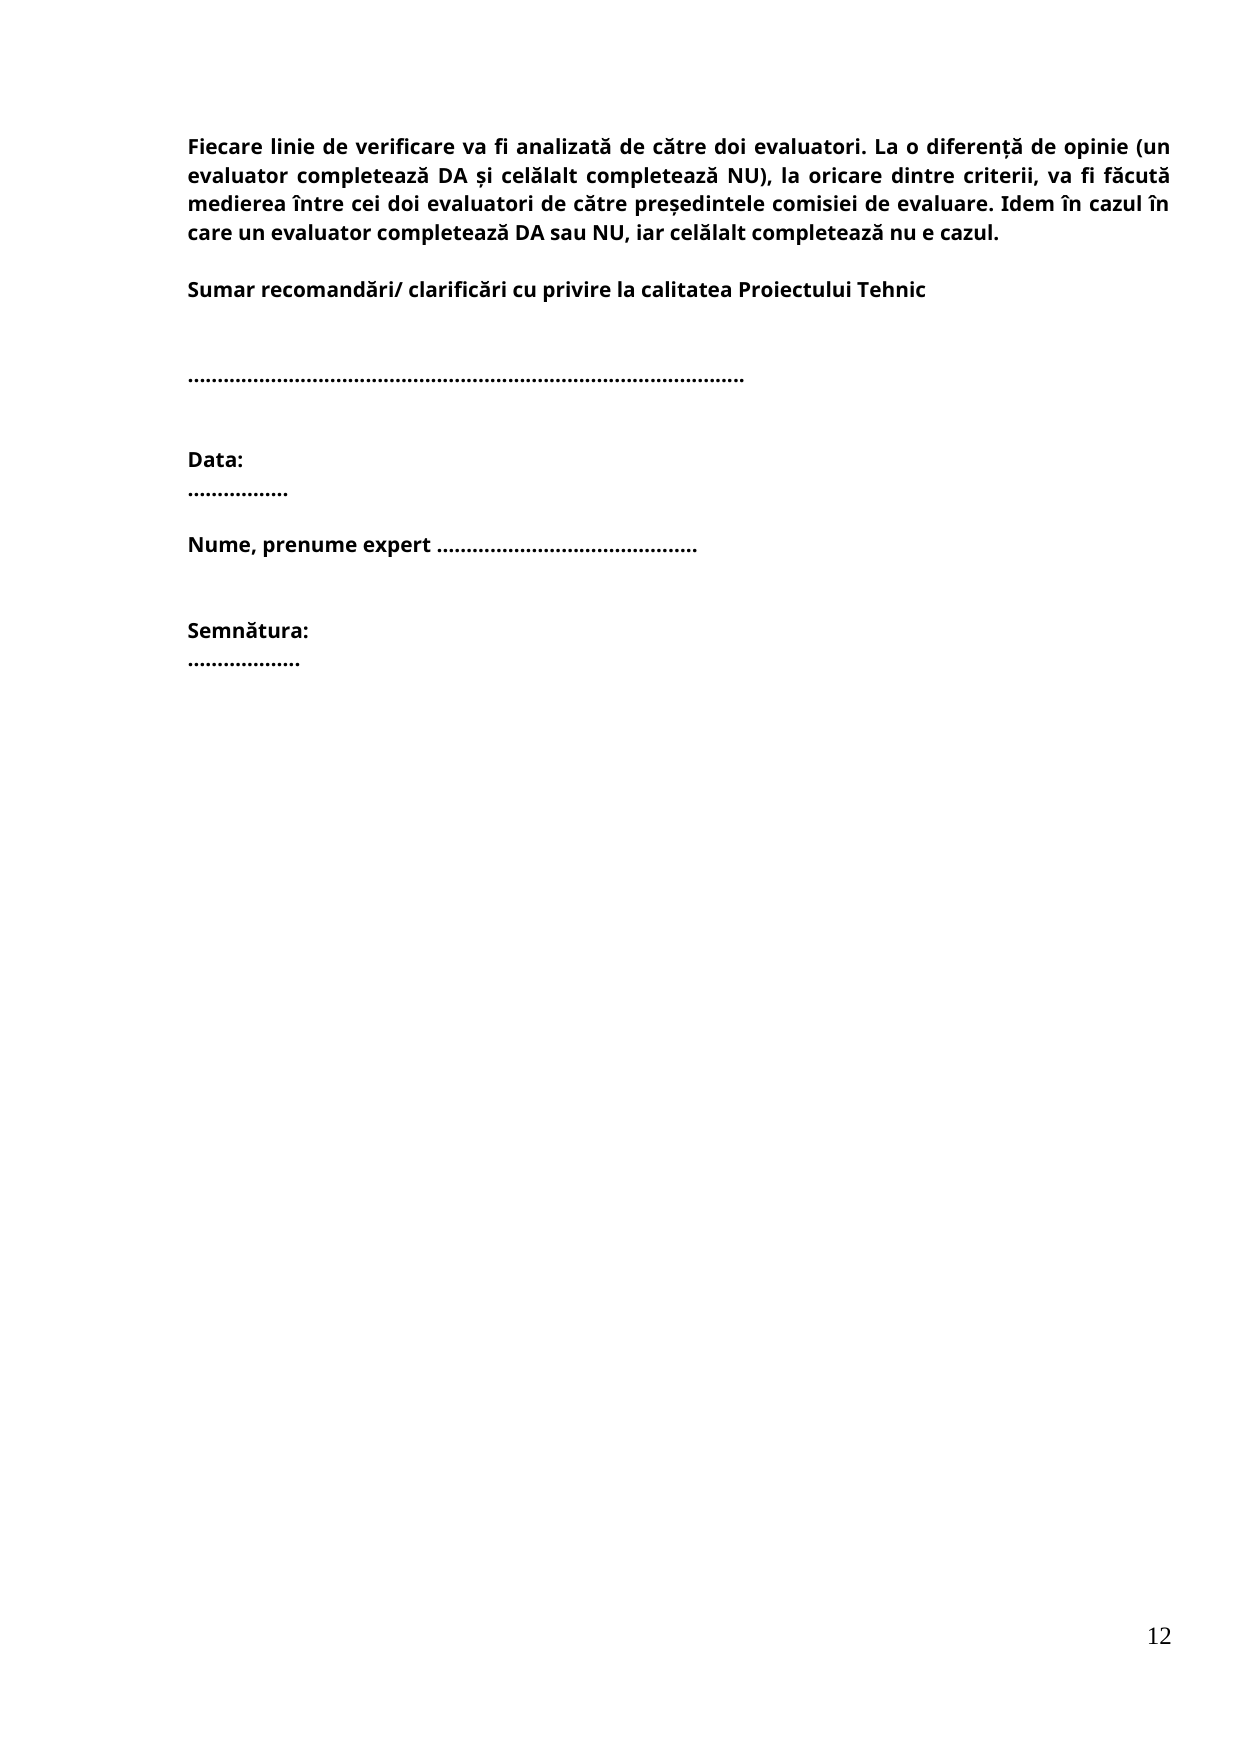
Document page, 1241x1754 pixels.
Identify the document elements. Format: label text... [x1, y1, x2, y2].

text Semnătura: [187, 616, 1172, 644]
text Sumar recomandări/ clarificări cu privire la calitatea Proiectului Tehnic [187, 275, 1172, 303]
text Nume, prenume expert …………………………………….. [187, 531, 1172, 559]
text ………………. [187, 644, 1172, 673]
text Fiecare linie de verificare va fi analizată de către doi evaluatori. La o diferenţă de opinie (un evaluator completează DA şi celălalt completează NU), la oricare dintre criterii, va fi făcută medierea între cei doi evaluatori de către preşedintele comisiei de evaluare. Idem în cazul în care un evaluator completează DA sau NU, iar celălalt completează nu e cazul. [187, 132, 1172, 246]
text …………….. [187, 474, 1172, 502]
text .............................................................................................. [187, 360, 1172, 388]
text Data: [187, 445, 1172, 474]
